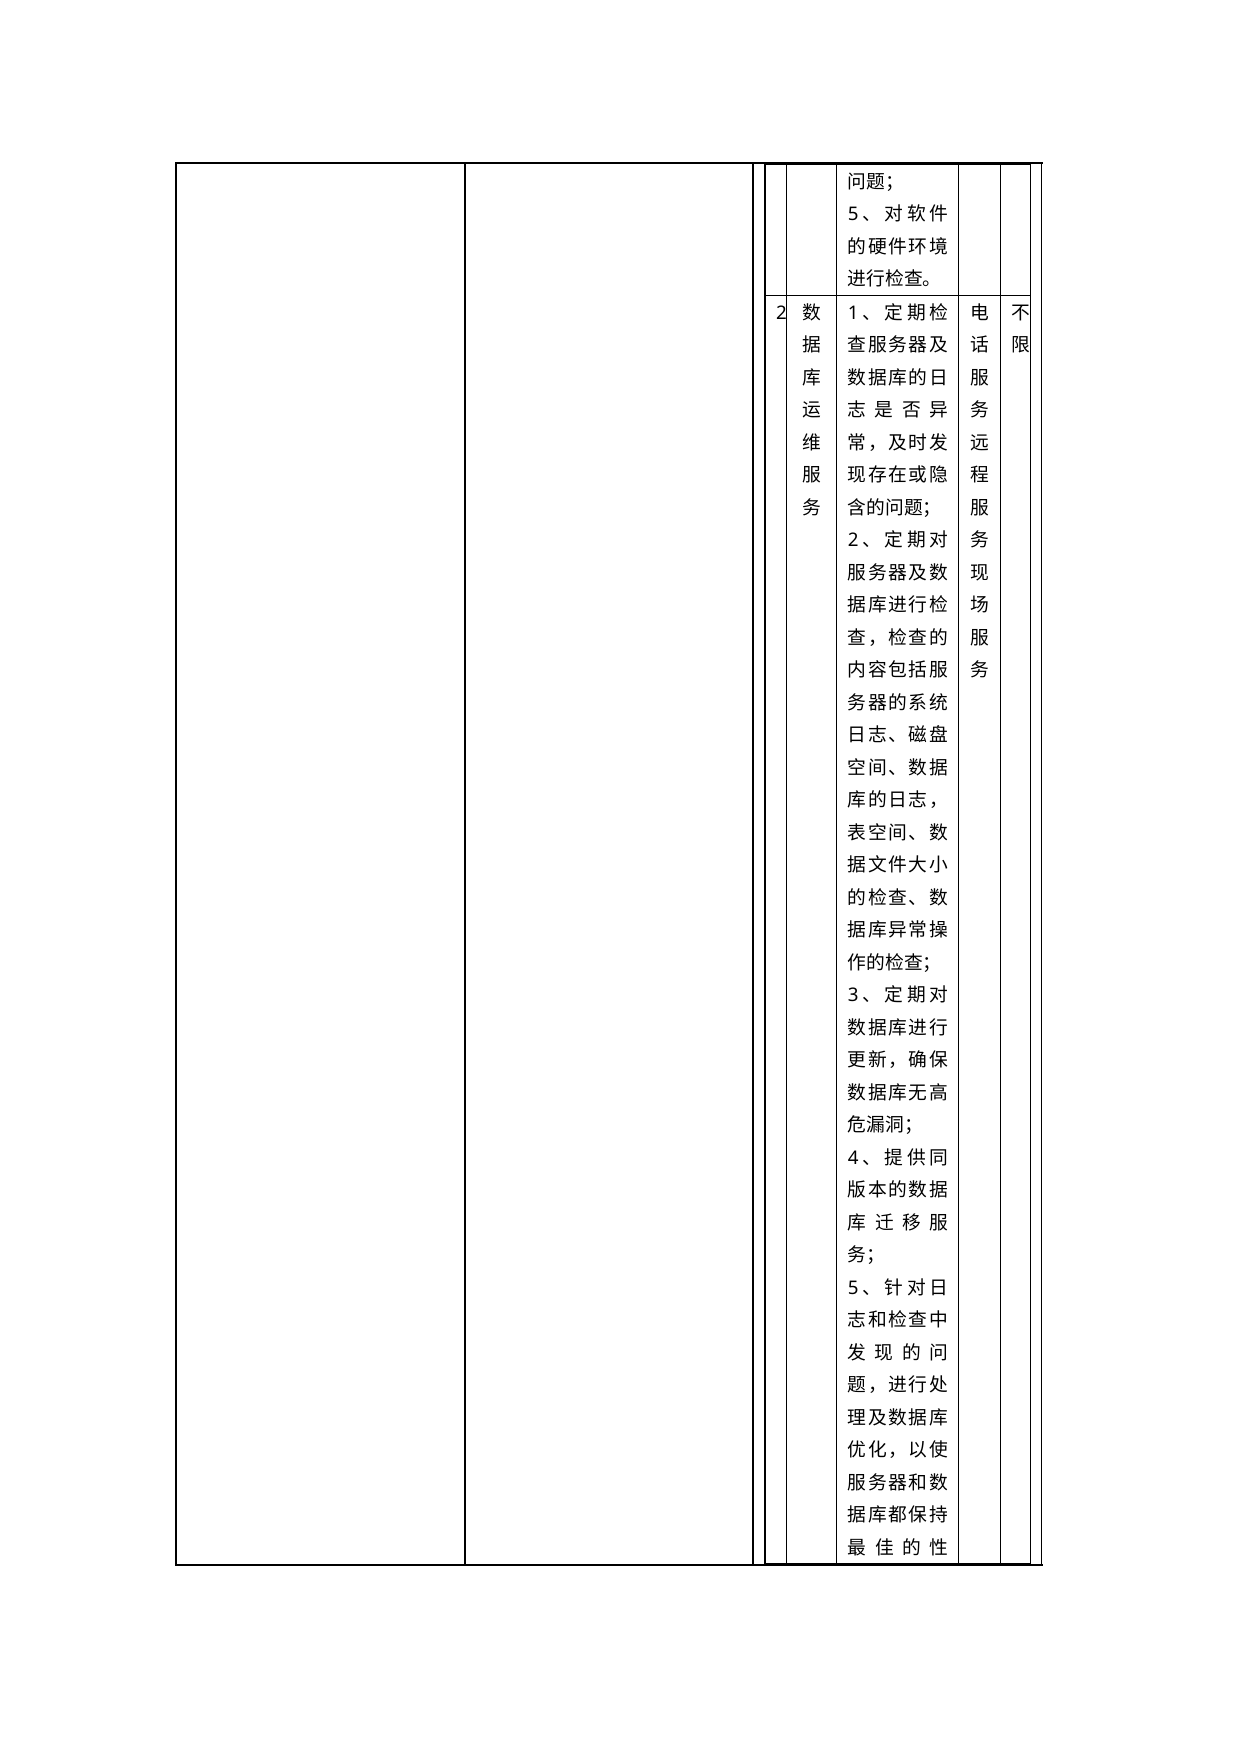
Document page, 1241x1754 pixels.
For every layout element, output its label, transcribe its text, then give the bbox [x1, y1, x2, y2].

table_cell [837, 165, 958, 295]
table_cell [466, 164, 752, 1564]
table_cell 1 [177, 164, 464, 1564]
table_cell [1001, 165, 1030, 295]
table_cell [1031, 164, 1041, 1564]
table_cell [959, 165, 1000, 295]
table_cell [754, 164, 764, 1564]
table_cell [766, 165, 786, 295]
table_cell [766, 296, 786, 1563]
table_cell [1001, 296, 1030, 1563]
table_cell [837, 296, 958, 1563]
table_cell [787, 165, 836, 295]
